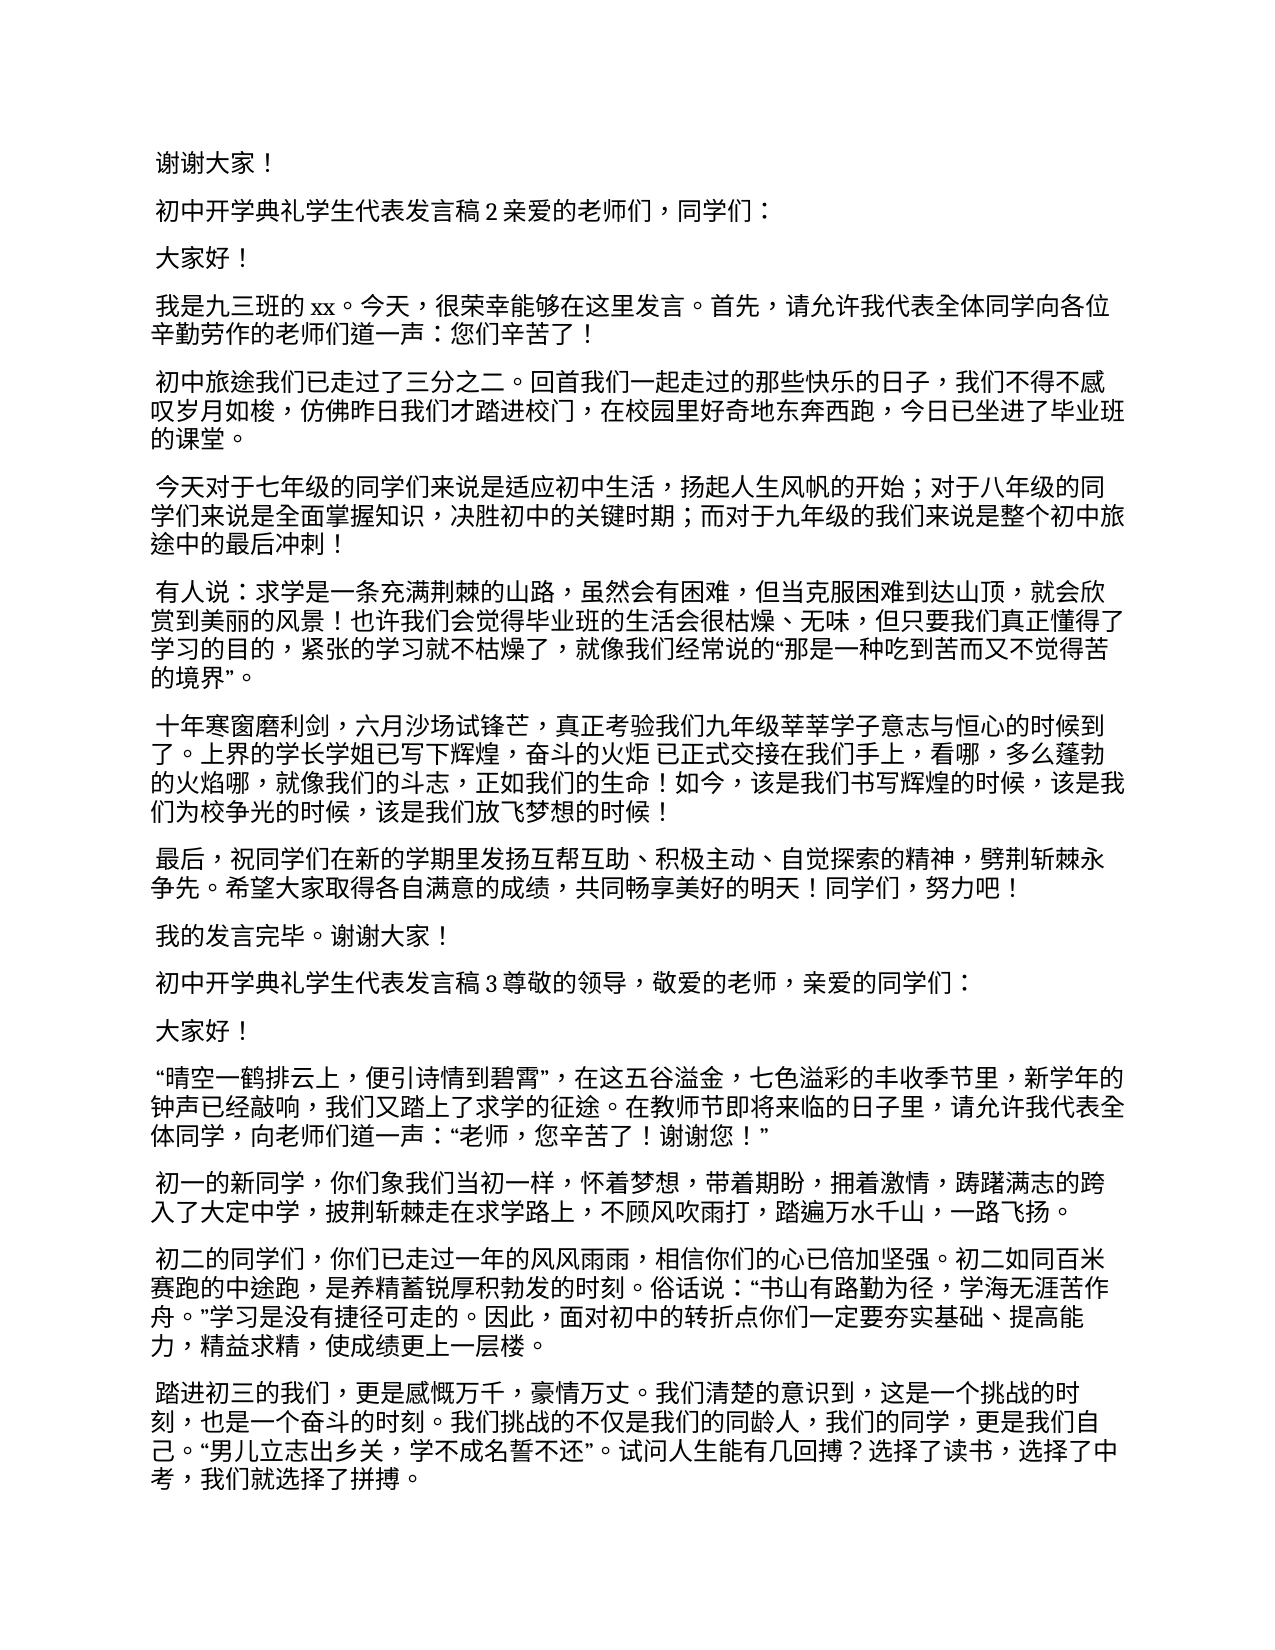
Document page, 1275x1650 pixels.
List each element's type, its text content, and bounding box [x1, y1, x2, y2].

text 十年寒窗磨利剑，六月沙场试锋芒，真正考验我们九年级莘莘学子意志与恒心的时候到了。上界的学长学姐已写下辉煌，奋斗的火炬 已正式交接在我们手上，看哪，多么蓬勃的火焰哪，就像我们的斗志，正如我们的生命！如今，该是我们书写辉煌的时候，该是我们为校争光的时候，该是我们放飞梦想的时候！ [150, 712, 1125, 827]
text 有人说：求学是一条充满荆棘的山路，虽然会有困难，但当克服困难到达山顶，就会欣赏到美丽的风景！也许我们会觉得毕业班的生活会很枯燥、无味，但只要我们真正懂得了学习的目的，紧张的学习就不枯燥了，就像我们经常说的“那是一种吃到苦而又不觉得苦的境界”。 [150, 579, 1125, 694]
text 我是九三班的xx。今天，很荣幸能够在这里发言。首先，请允许我代表全体同学向各位辛勤劳作的老师们道一声：您们辛苦了！ [150, 292, 1125, 350]
text 我的发言完毕。谢谢大家！ [150, 922, 1125, 951]
text 大家好！ [150, 1017, 1125, 1046]
text 谢谢大家！ [150, 150, 1125, 179]
text 最后，祝同学们在新的学期里发扬互帮互助、积极主动、自觉探索的精神，劈荆斩棘永争先。希望大家取得各自满意的成绩，共同畅享美好的明天！同学们，努力吧！ [150, 846, 1125, 904]
text 初中开学典礼学生代表发言稿3尊敬的领导，敬爱的老师，亲爱的同学们： [150, 970, 1125, 999]
text 初一的新同学，你们象我们当初一样，怀着梦想，带着期盼，拥着激情，踌躇满志的跨入了大定中学，披荆斩棘走在求学路上，不顾风吹雨打，踏遍万水千山，一路飞扬。 [150, 1170, 1125, 1227]
text 大家好！ [150, 245, 1125, 274]
text 初中开学典礼学生代表发言稿2亲爱的老师们，同学们： [150, 197, 1125, 226]
text 踏进初三的我们，更是感慨万千，豪情万丈。我们清楚的意识到，这是一个挑战的时刻，也是一个奋斗的时刻。我们挑战的不仅是我们的同龄人，我们的同学，更是我们自己。“男儿立志出乡关，学不成名誓不还”。试问人生能有几回搏？选择了读书，选择了中考，我们就选择了拼搏。 [150, 1380, 1125, 1495]
text 今天对于七年级的同学们来说是适应初中生活，扬起人生风帆的开始；对于八年级的同学们来说是全面掌握知识，决胜初中的关键时期；而对于九年级的我们来说是整个初中旅途中的最后冲刺！ [150, 474, 1125, 560]
text 初中旅途我们已走过了三分之二。回首我们一起走过的那些快乐的日子，我们不得不感叹岁月如梭，仿佛昨日我们才踏进校门，在校园里好奇地东奔西跑，今日已坐进了毕业班的课堂。 [150, 369, 1125, 455]
text 初二的同学们，你们已走过一年的风风雨雨，相信你们的心已倍加坚强。初二如同百米赛跑的中途跑，是养精蓄锐厚积勃发的时刻。俗话说：“书山有路勤为径，学海无涯苦作舟。”学习是没有捷径可走的。因此，面对初中的转折点你们一定要夯实基础、提高能力，精益求精，使成绩更上一层楼。 [150, 1246, 1125, 1361]
text “晴空一鹤排云上，便引诗情到碧霄”，在这五谷溢金，七色溢彩的丰收季节里，新学年的钟声已经敲响，我们又踏上了求学的征途。在教师节即将来临的日子里，请允许我代表全体同学，向老师们道一声：“老师，您辛苦了！谢谢您！” [150, 1065, 1125, 1151]
